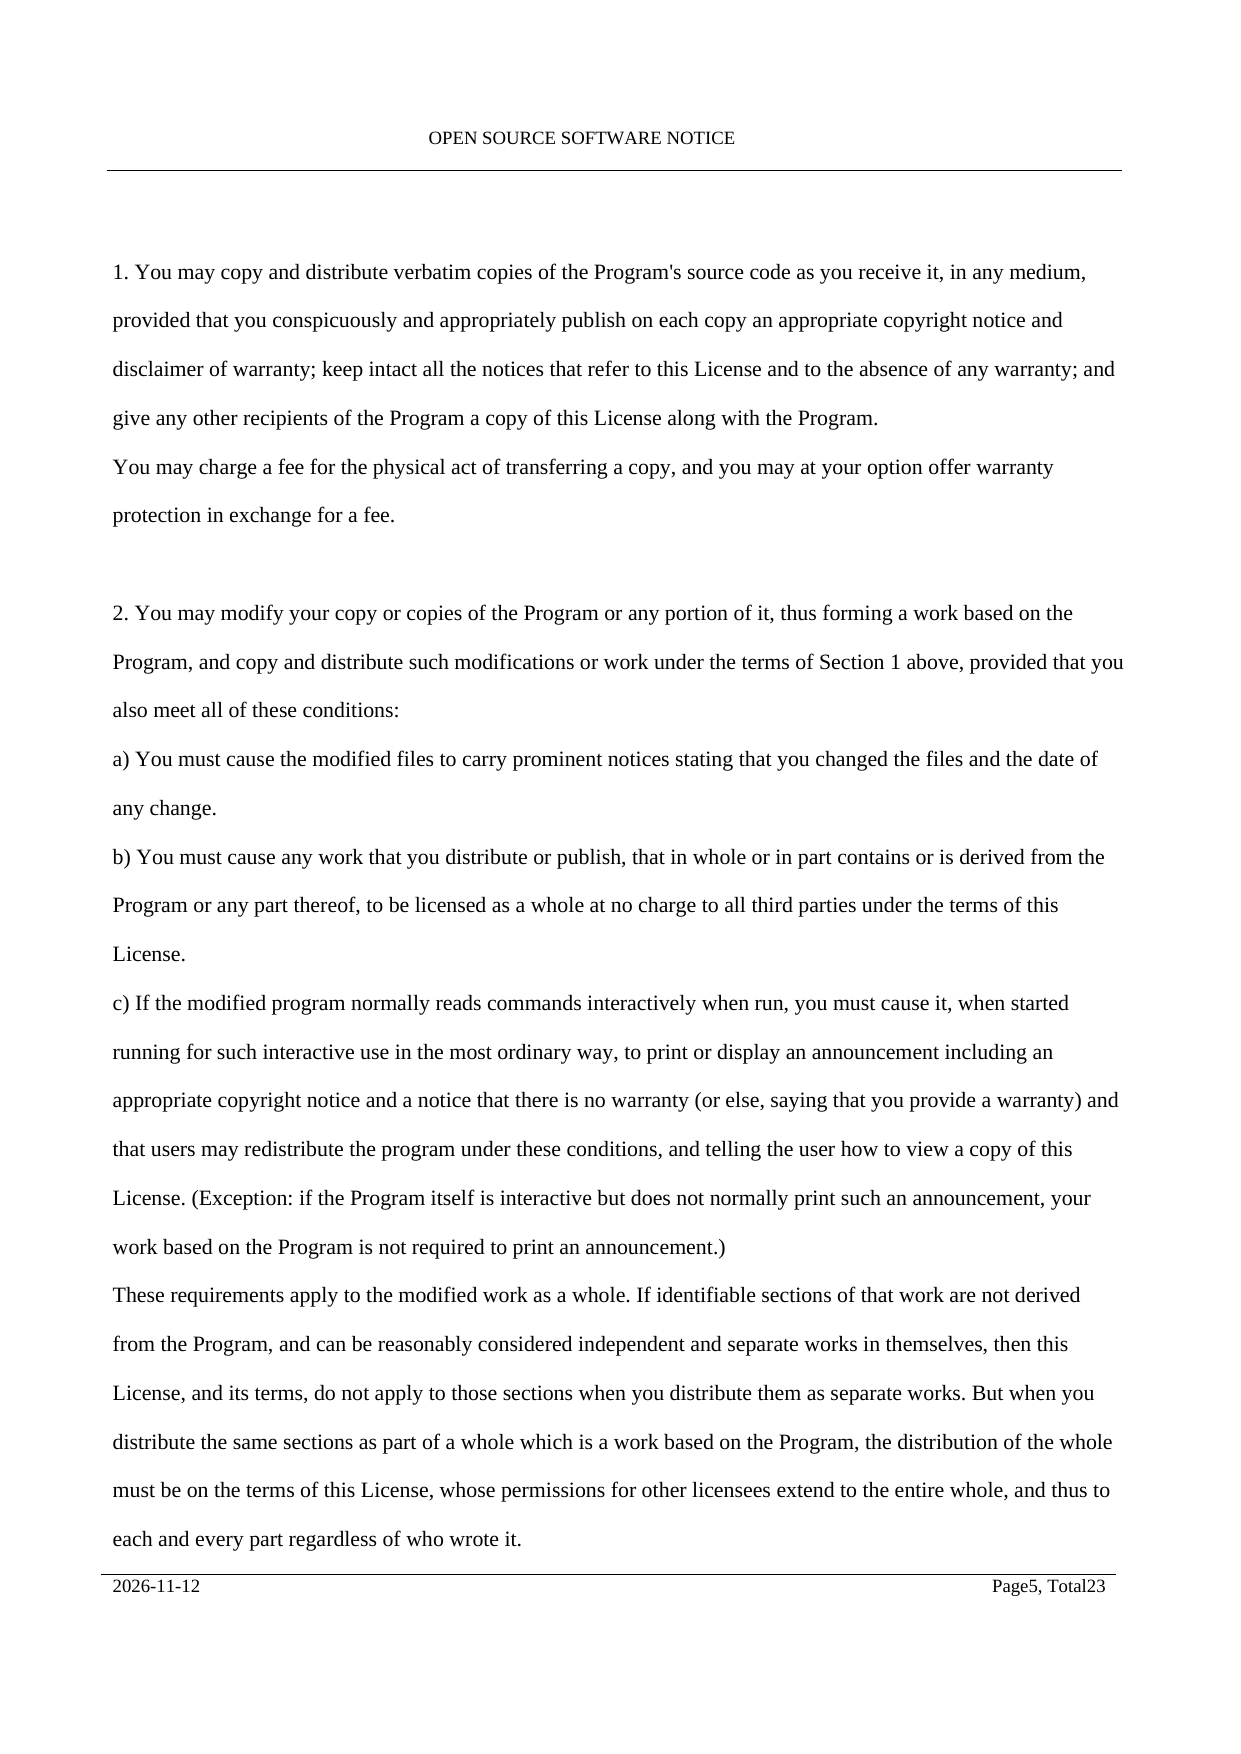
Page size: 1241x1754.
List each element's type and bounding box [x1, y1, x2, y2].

text [112, 206, 1128, 1555]
